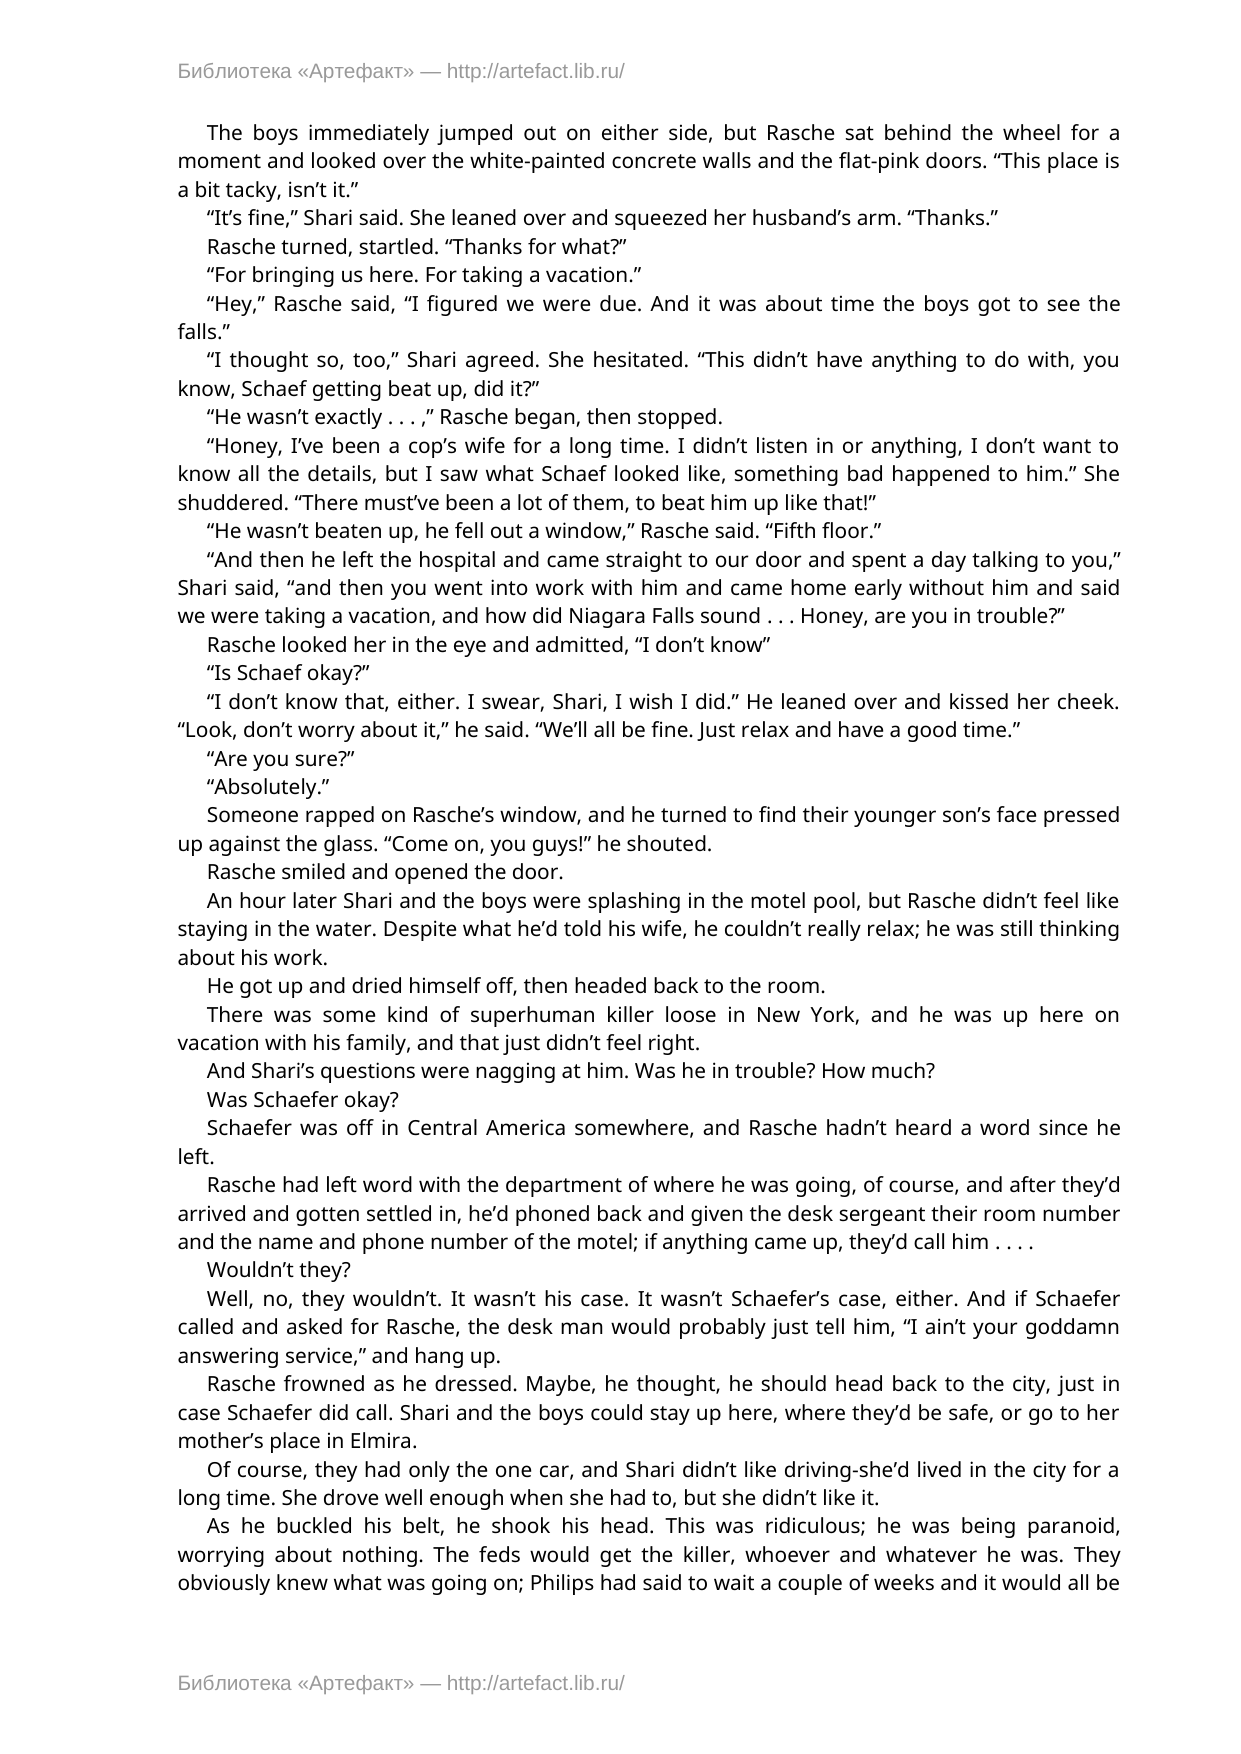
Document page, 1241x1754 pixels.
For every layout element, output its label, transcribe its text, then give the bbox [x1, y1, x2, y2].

text He got up and dried himself off, then headed back to the room. [177, 971, 1122, 1000]
text Wouldn’t they? [177, 1256, 1122, 1284]
text Rasche looked her in the eye and admitted, “I don’t know” [177, 630, 1122, 658]
text “He wasn’t beaten up, he fell out a window,” Rasche said. “Fifth floor.” [177, 516, 1122, 545]
text “Honey, I’ve been a cop’s wife for a long time. I didn’t listen in or anything, I don’t want to know all the details, but I saw what Schaef looked like, something bad happened to him.” She shuddered. “There must’ve been a lot of them, to beat him up like that!” [177, 431, 1122, 516]
text Schaefer was off in Central America somewhere, and Rasche hadn’t heard a word since he left. [177, 1113, 1122, 1170]
text The boys immediately jumped out on either side, but Rasche sat behind the wheel for a moment and looked over the white-painted concrete walls and the flat-pink doors. “This place is a bit tacky, isn’t it.” [177, 118, 1122, 203]
text “Is Schaef okay?” [177, 658, 1122, 687]
text “Hey,” Rasche said, “I figured we were due. And it was about time the boys got to see the falls.” [177, 289, 1122, 346]
text “It’s fine,” Shari said. She leaned over and squeezed her husband’s arm. “Thanks.” [177, 203, 1122, 232]
text Was Schaefer okay? [177, 1085, 1122, 1113]
text And Shari’s questions were nagging at him. Was he in trouble? How much? [177, 1057, 1122, 1085]
text “Are you sure?” [177, 744, 1122, 772]
text Well, no, they wouldn’t. It wasn’t his case. It wasn’t Schaefer’s case, either. And if Schaefer called and asked for Rasche, the desk man would probably just tell him, “I ain’t your goddamn answering service,” and hang up. [177, 1284, 1122, 1369]
text “And then he left the hospital and came straight to our door and spent a day talking to you,” Shari said, “and then you went into work with him and came home early without him and said we were taking a vacation, and how did Niagara Falls sound . . . Honey, are you in trouble?” [177, 545, 1122, 630]
text Of course, they had only the one car, and Shari didn’t like driving-she’d lived in the city for a long time. She drove well enough when she had to, but she didn’t like it. [177, 1455, 1122, 1512]
text Someone rapped on Rasche’s window, and he turned to find their younger son’s face pressed up against the glass. “Come on, you guys!” he shouted. [177, 801, 1122, 857]
text An hour later Shari and the boys were splashing in the motel pool, but Rasche didn’t feel like staying in the water. Despite what he’d told his wife, he couldn’t really relax; he was still thinking about his work. [177, 886, 1122, 971]
text Rasche turned, startled. “Thanks for what?” [177, 232, 1122, 260]
text Rasche frowned as he dressed. Maybe, he thought, he should head back to the city, just in case Schaefer did call. Shari and the boys could stay up here, where they’d be safe, or go to her mother’s place in Elmira. [177, 1369, 1122, 1455]
text There was some kind of superhuman killer loose in New York, and he was up here on vacation with his family, and that just didn’t feel right. [177, 1000, 1122, 1057]
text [177, 1512, 1122, 1597]
text “I thought so, too,” Shari agreed. She hesitated. “This didn’t have anything to do with, you know, Schaef getting beat up, did it?” [177, 346, 1122, 402]
text “Absolutely.” [177, 772, 1122, 801]
text Rasche had left word with the department of where he was going, of course, and after they’d arrived and gotten settled in, he’d phoned back and given the desk sergeant their room number and the name and phone number of the motel; if anything came up, they’d call him . . . . [177, 1170, 1122, 1256]
text “He wasn’t exactly . . . ,” Rasche began, then stopped. [177, 402, 1122, 431]
text “I don’t know that, either. I swear, Shari, I wish I did.” He leaned over and kissed her cheek. “Look, don’t worry about it,” he said. “We’ll all be fine. Just relax and have a good time.” [177, 687, 1122, 744]
text “For bringing us here. For taking a vacation.” [177, 260, 1122, 289]
text Rasche smiled and opened the door. [177, 857, 1122, 886]
